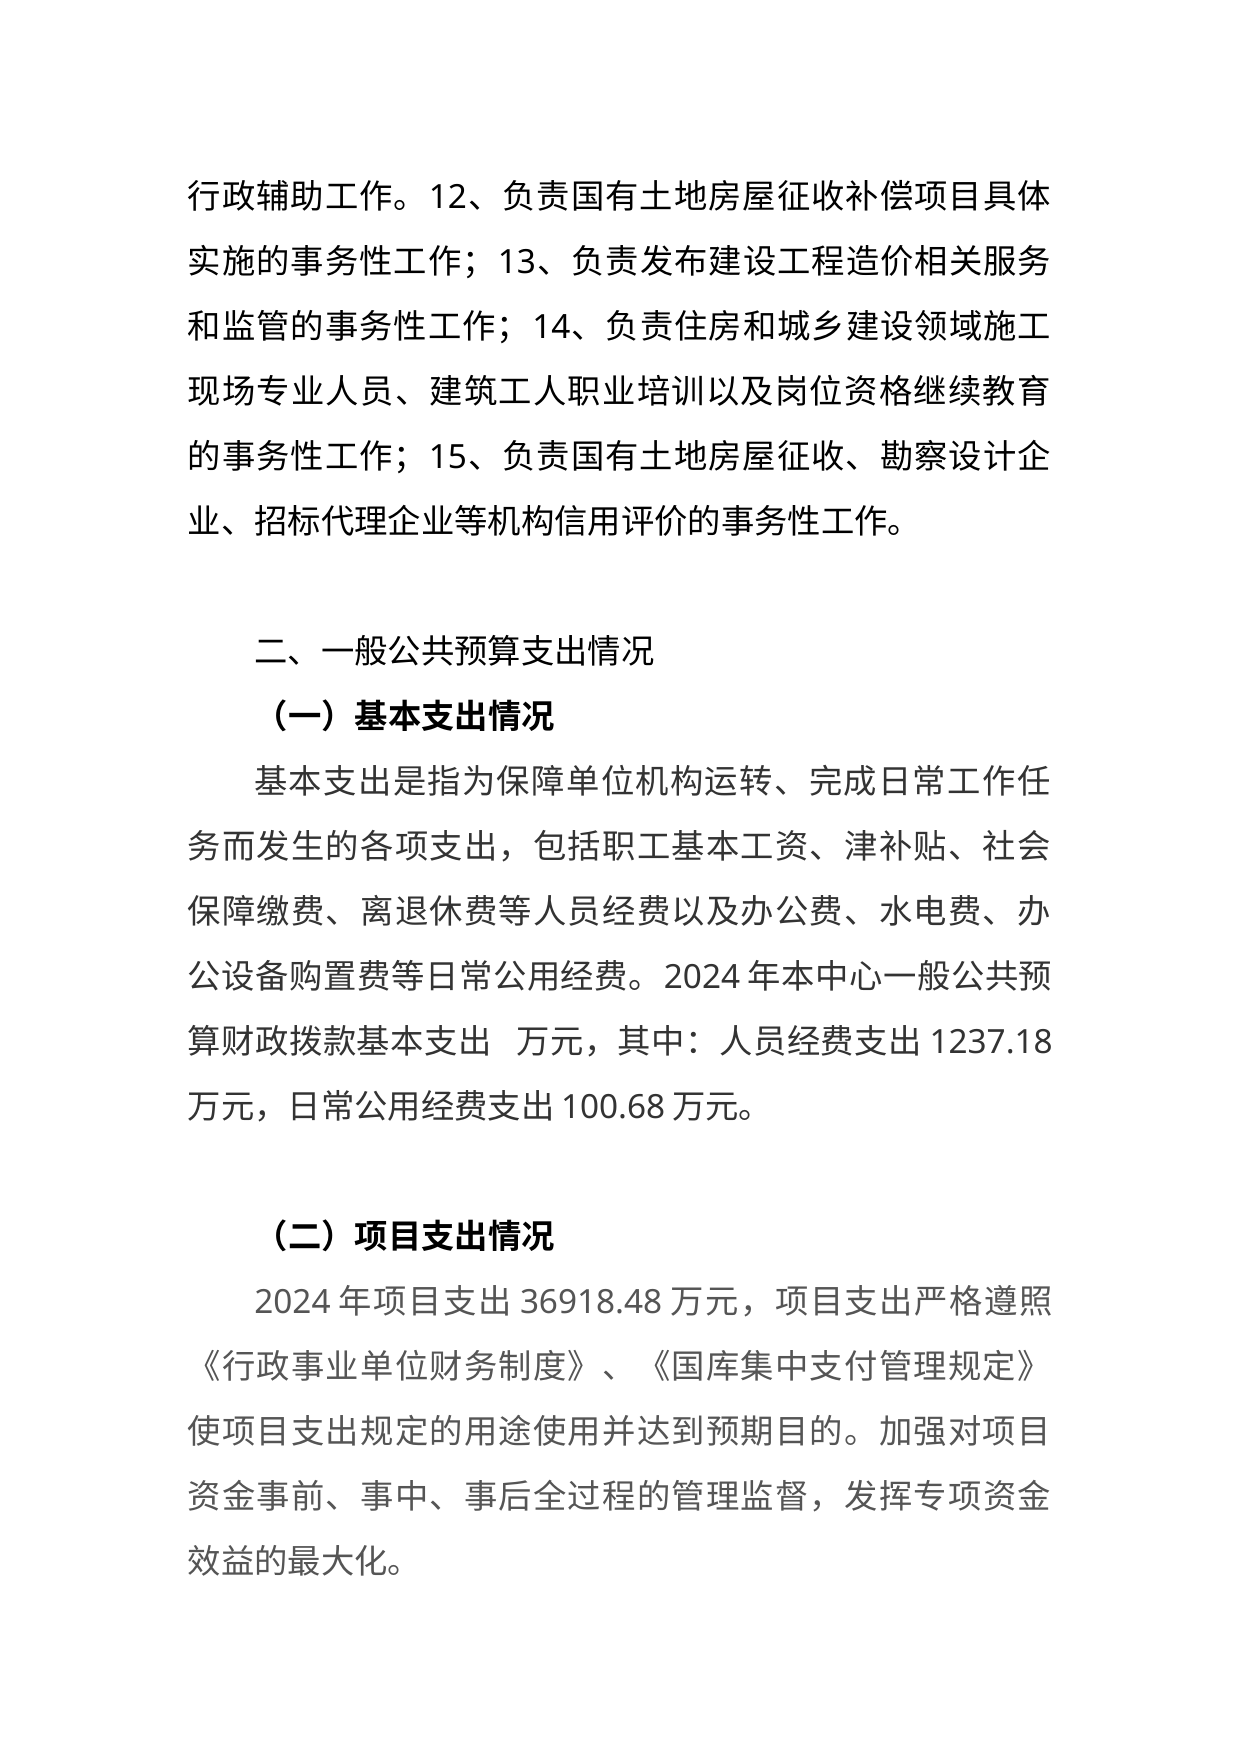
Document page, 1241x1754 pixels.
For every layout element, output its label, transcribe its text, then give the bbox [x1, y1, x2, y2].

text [187, 162, 1053, 552]
list （一）基本支出情况 [187, 682, 1053, 747]
list 二、一般公共预算支出情况 [187, 617, 1053, 682]
list 项目支出情况 [187, 1202, 1053, 1267]
text 2024年项目支出36918.48万元，项目支出严格遵照《行政事业单位财务制度》、《国库集中支付管理规定》，使项目支出规定的用途使用并达到预期目的。加强对项目资金事前、事中、事后全过程的管理监督，发挥专项资金效益的最大化。 [187, 1267, 1053, 1592]
list 基本支出是指为保障单位机构运转、完成日常工作任务而发生的各项支出，包括职工基本工资、津补贴、社会保障缴费、离退休费等人员经费以及办公费、水电费、办公设备购置费等日常公用经费。2024年本中心一般公共预算财政拨款基本支出 万元，其中：人员经费支出1237.18万元，日常公用经费支出100.68万元。 [187, 747, 1053, 1137]
